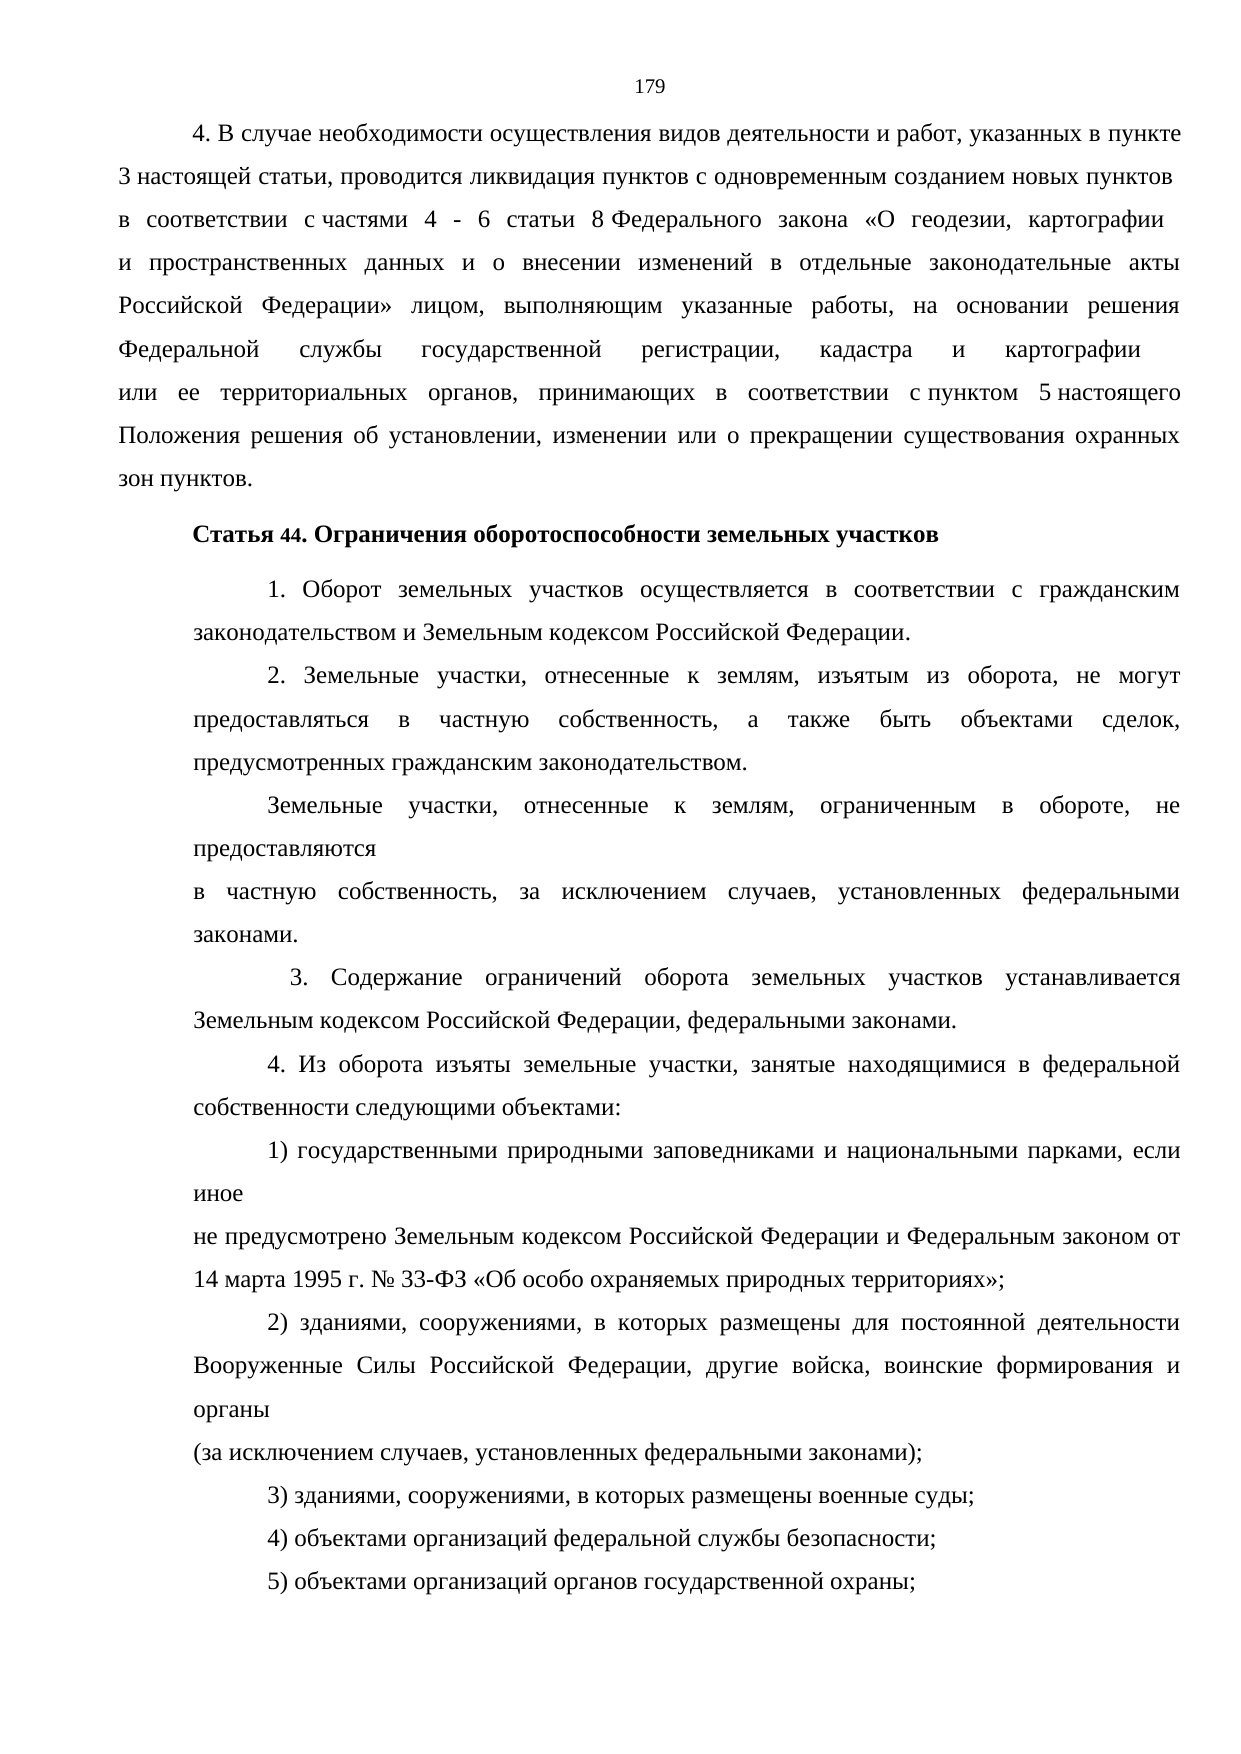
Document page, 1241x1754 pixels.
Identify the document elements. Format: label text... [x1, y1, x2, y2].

list 4) объектами организаций федеральной службы безопасности; [193, 1523, 1181, 1552]
list 2) зданиями, сооружениями, в которых размещены для постоянной деятельности Вооруженные Силы Российской Федерации, другие войска, воинские формирования и органы (за исключением случаев, установленных федеральными законами); [193, 1307, 1181, 1466]
list 4. Из оборота изъяты земельные участки, занятые находящимися в федеральной собственности следующими объектами: [193, 1049, 1181, 1121]
list 1) государственными природными заповедниками и национальными парками, если иное не предусмотрено Земельным кодексом Российской Федерации и Федеральным законом от 14 марта 1995 г. № 33-ФЗ «Об особо охраняемых природных территориях»; [193, 1135, 1181, 1293]
text 4. В случае необходимости осуществления видов деятельности и работ, указанных в пункте 3 настоящей статьи, проводится ликвидация пунктов с одновременным созданием новых пунктов в соответствии с частями 4 - 6 статьи 8 Федерального закона «О геодезии, картографии и пространственных данных и о внесении изменений в отдельные законодательные акты Российской Федерации» лицом, выполняющим указанные работы, на основании решения Федеральной службы государственной регистрации, кадастра и картографии или ее территориальных органов, принимающих в соответствии с пунктом 5 настоящего Положения решения об установлении, изменении или о прекращении существования охранных зон пунктов. [118, 118, 1181, 492]
list Земельные участки, отнесенные к землям, ограниченным в обороте, не предоставляются в частную собственность, за исключением случаев, установленных федеральными законами. [193, 790, 1181, 948]
list 3) зданиями, сооружениями, в которых размещены военные суды; [193, 1480, 1181, 1509]
list 2. Земельные участки, отнесенные к землям, изъятым из оборота, не могут предоставляться в частную собственность, а также быть объектами сделок, предусмотренных гражданским законодательством. [193, 661, 1181, 776]
list Статья 44. Ограничения оборотоспособности земельных участков [118, 519, 1181, 547]
list 3. Содержание ограничений оборота земельных участков устанавливается Земельным кодексом Российской Федерации, федеральными законами. [193, 962, 1181, 1034]
list 5) объектами организаций органов государственной охраны; [193, 1566, 1181, 1595]
list 1. Оборот земельных участков осуществляется в соответствии с гражданским законодательством и Земельным кодексом Российской Федерации. [193, 574, 1181, 646]
